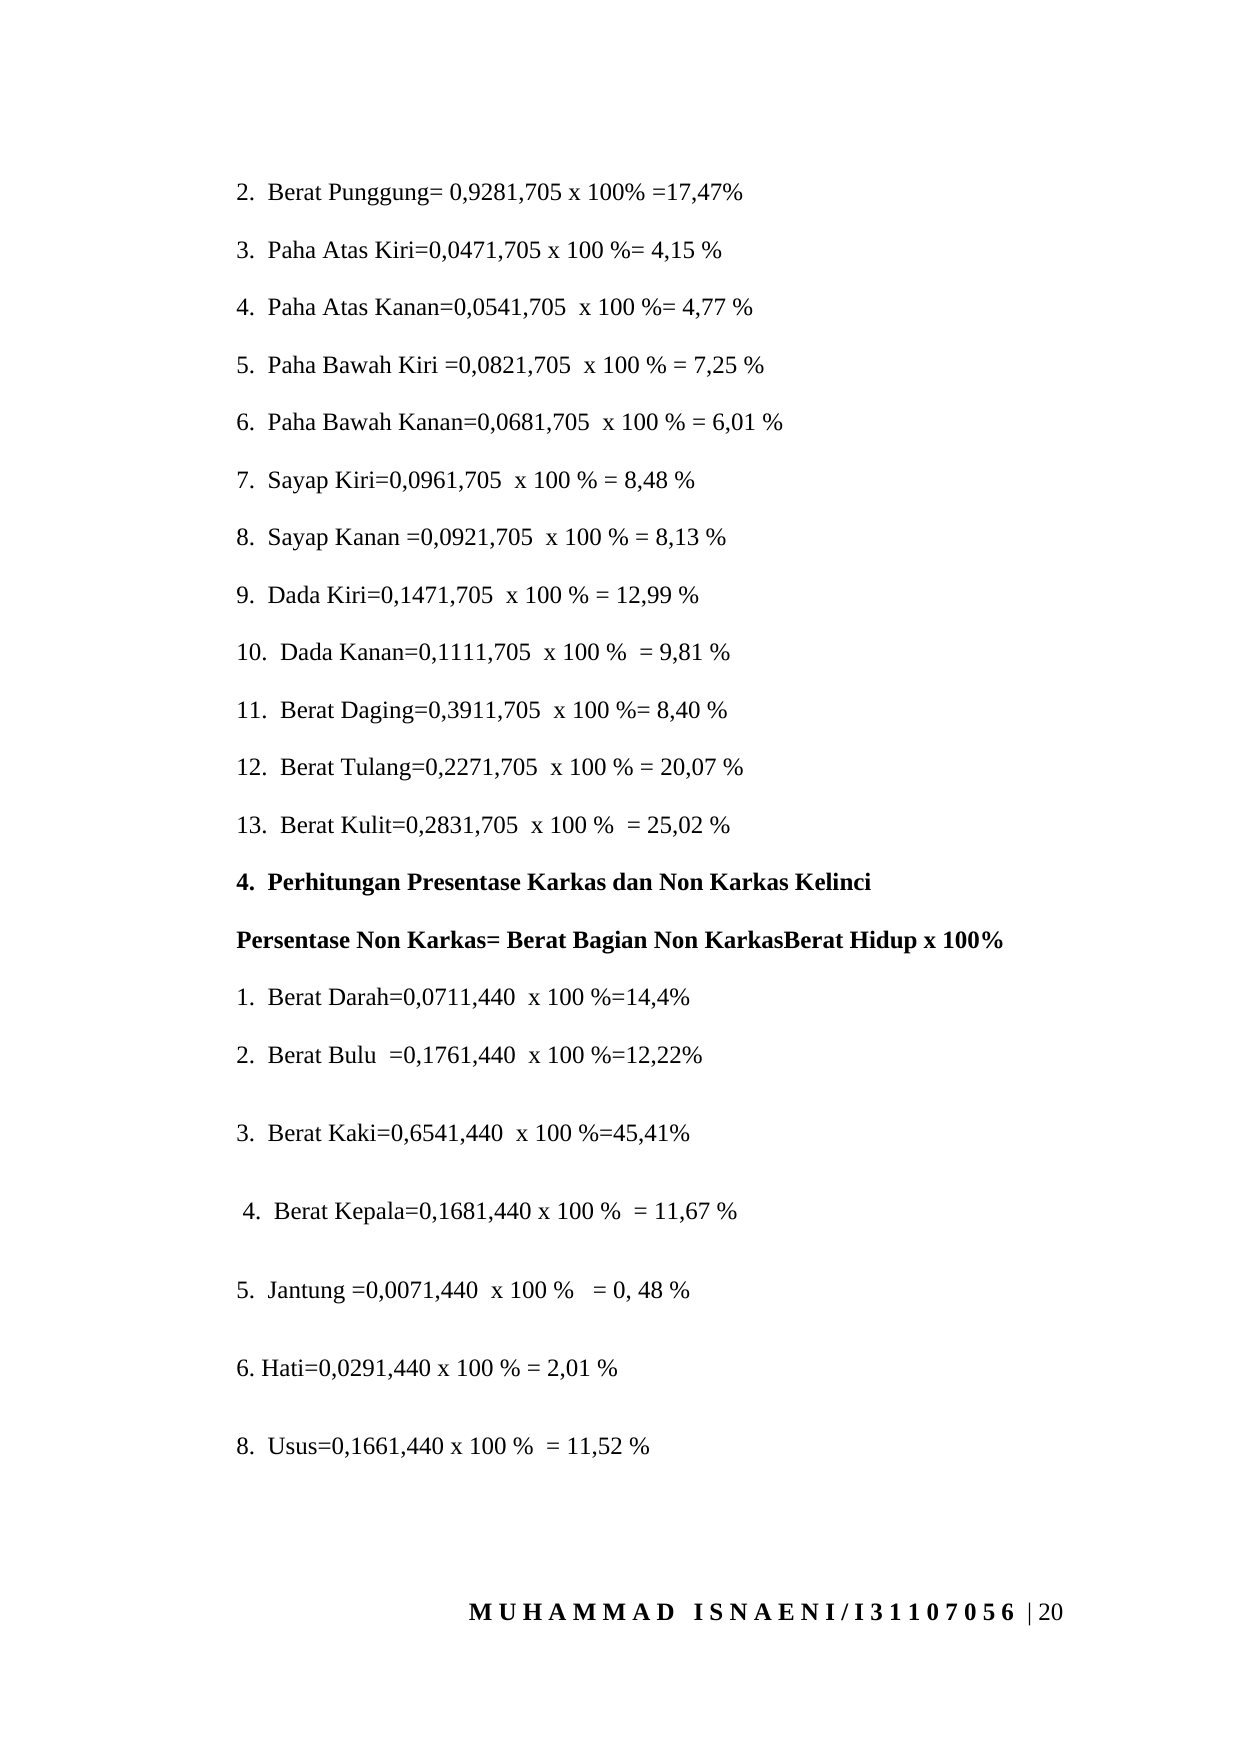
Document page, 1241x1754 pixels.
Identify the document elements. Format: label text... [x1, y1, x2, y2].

text 5. Paha Bawah Kiri =0,0821,705 x 100 % = 7,25 % [236, 350, 1063, 378]
text 6. Paha Bawah Kanan=0,0681,705 x 100 % = 6,01 % [236, 407, 1063, 436]
text 1. Berat Darah=0,0711,440 x 100 %=14,4% [236, 982, 1063, 1011]
text 4. Perhitungan Presentase Karkas dan Non Karkas Kelinci [236, 867, 1063, 896]
text 8. Usus=0,1661,440 x 100 % = 11,52 % [236, 1431, 1063, 1460]
text 3. Berat Kaki=0,6541,440 x 100 %=45,41% [236, 1118, 1063, 1147]
text 6. Hati=0,0291,440 x 100 % = 2,01 % [236, 1353, 1063, 1382]
text Persentase Non Karkas= Berat Bagian Non KarkasBerat Hidup x 100% [236, 925, 1063, 953]
text 11. Berat Daging=0,3911,705 x 100 %= 8,40 % [236, 695, 1063, 723]
text 13. Berat Kulit=0,2831,705 x 100 % = 25,02 % [236, 810, 1063, 838]
text 7. Sayap Kiri=0,0961,705 x 100 % = 8,48 % [236, 465, 1063, 493]
text 12. Berat Tulang=0,2271,705 x 100 % = 20,07 % [236, 752, 1063, 781]
text 4. Paha Atas Kanan=0,0541,705 x 100 %= 4,77 % [236, 292, 1063, 321]
text 5. Jantung =0,0071,440 x 100 % = 0, 48 % [236, 1275, 1063, 1303]
text 2. Berat Punggung= 0,9281,705 x 100% =17,47% [236, 177, 1063, 206]
text 10. Dada Kanan=0,1111,705 x 100 % = 9,81 % [236, 637, 1063, 666]
text 4. Berat Kepala=0,1681,440 x 100 % = 11,67 % [236, 1196, 1063, 1225]
text 3. Paha Atas Kiri=0,0471,705 x 100 %= 4,15 % [236, 235, 1063, 263]
text 8. Sayap Kanan =0,0921,705 x 100 % = 8,13 % [236, 522, 1063, 551]
text 2. Berat Bulu =0,1761,440 x 100 %=12,22% [236, 1040, 1063, 1068]
text 9. Dada Kiri=0,1471,705 x 100 % = 12,99 % [236, 580, 1063, 608]
